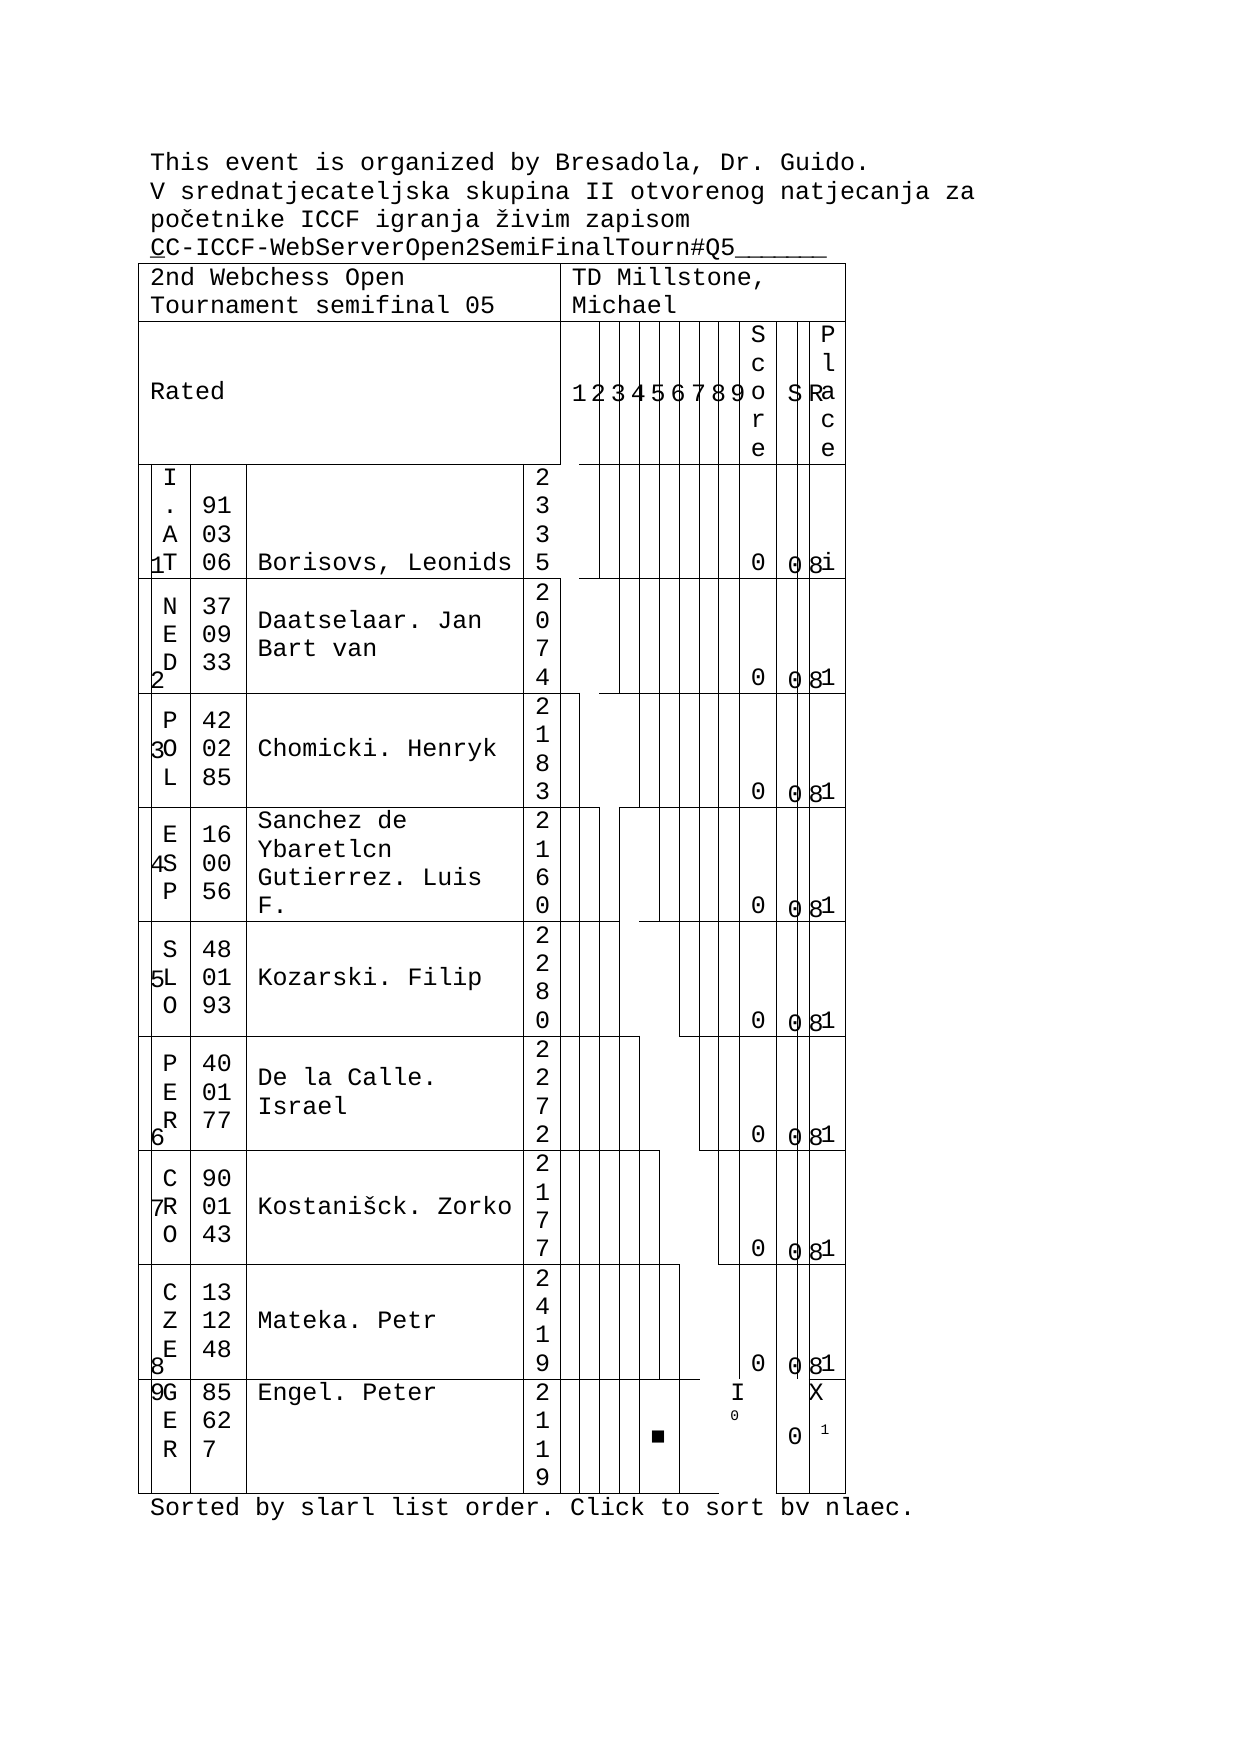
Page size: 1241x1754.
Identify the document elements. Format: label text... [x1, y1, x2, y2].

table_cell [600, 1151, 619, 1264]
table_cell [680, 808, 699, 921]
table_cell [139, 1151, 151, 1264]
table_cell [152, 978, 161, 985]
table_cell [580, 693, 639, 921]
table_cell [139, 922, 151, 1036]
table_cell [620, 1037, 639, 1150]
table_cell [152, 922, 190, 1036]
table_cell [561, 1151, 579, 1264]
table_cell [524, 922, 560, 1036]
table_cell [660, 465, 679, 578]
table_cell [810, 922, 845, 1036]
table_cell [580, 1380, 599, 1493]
text V srednatjecateljska skupina II otvorenog natjecanja za početnike ICCF igranja živim zapisom CC-ICCF-WebServerOpen2SemiFinalTourn#Q5 [150, 178, 1090, 263]
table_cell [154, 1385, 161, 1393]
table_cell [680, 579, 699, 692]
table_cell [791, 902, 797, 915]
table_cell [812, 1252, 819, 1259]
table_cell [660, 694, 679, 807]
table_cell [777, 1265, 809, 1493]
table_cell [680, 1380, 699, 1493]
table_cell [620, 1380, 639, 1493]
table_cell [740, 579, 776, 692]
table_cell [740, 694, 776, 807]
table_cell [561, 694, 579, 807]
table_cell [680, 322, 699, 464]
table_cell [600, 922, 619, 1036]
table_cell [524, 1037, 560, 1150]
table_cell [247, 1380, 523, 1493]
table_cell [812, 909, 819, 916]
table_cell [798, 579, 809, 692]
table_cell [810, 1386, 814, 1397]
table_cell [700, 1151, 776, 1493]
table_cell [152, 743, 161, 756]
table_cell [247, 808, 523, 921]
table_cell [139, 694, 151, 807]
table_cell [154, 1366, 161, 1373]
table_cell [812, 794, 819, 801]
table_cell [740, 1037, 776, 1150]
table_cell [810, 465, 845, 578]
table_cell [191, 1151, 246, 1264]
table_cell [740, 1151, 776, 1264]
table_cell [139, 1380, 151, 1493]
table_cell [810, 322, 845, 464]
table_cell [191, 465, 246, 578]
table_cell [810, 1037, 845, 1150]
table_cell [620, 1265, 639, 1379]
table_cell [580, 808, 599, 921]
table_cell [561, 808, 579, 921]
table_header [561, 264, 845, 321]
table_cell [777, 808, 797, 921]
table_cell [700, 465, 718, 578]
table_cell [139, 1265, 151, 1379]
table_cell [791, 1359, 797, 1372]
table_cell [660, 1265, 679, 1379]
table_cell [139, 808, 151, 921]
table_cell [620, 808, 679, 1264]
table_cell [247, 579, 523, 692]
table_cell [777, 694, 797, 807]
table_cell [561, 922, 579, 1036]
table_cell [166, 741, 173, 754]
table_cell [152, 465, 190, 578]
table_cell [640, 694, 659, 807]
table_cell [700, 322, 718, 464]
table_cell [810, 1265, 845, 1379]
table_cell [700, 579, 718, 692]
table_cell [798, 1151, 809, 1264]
text Sorted by slarl list order. Click to sort bv nlaec. [150, 1494, 1090, 1522]
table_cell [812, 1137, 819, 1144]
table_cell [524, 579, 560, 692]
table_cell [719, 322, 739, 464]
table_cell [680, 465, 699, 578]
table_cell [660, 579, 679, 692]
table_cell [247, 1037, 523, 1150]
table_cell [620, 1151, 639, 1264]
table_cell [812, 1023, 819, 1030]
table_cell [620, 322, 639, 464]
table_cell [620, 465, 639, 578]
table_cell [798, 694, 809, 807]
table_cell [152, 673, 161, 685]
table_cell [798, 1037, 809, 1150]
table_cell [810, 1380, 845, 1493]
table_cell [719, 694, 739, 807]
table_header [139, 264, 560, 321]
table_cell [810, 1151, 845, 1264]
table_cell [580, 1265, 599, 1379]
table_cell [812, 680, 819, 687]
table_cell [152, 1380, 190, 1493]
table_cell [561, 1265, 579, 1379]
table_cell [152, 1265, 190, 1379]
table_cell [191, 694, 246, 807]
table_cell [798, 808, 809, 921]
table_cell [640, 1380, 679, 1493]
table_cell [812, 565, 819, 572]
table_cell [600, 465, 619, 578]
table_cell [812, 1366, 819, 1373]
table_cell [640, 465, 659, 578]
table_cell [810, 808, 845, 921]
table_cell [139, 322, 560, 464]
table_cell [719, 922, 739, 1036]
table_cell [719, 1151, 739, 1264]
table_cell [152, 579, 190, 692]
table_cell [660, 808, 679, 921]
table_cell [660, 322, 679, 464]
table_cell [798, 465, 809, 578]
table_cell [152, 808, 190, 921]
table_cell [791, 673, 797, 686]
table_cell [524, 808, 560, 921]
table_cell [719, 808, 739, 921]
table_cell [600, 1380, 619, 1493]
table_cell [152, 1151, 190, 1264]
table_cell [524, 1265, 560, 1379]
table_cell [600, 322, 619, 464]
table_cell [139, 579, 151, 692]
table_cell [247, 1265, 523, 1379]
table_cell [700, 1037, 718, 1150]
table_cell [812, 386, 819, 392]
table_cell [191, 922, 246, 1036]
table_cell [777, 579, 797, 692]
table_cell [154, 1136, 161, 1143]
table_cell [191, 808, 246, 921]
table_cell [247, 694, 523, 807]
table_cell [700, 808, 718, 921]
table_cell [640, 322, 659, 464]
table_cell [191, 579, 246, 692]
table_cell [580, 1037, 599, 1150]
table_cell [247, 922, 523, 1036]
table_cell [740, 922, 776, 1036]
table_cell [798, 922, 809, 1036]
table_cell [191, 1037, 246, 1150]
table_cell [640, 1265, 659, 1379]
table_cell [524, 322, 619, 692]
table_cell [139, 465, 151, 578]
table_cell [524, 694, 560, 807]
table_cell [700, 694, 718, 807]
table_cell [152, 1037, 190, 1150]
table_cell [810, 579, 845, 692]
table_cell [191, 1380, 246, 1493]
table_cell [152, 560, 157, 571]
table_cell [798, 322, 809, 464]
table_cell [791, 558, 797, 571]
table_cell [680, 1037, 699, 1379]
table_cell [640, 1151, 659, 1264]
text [150, 150, 1090, 178]
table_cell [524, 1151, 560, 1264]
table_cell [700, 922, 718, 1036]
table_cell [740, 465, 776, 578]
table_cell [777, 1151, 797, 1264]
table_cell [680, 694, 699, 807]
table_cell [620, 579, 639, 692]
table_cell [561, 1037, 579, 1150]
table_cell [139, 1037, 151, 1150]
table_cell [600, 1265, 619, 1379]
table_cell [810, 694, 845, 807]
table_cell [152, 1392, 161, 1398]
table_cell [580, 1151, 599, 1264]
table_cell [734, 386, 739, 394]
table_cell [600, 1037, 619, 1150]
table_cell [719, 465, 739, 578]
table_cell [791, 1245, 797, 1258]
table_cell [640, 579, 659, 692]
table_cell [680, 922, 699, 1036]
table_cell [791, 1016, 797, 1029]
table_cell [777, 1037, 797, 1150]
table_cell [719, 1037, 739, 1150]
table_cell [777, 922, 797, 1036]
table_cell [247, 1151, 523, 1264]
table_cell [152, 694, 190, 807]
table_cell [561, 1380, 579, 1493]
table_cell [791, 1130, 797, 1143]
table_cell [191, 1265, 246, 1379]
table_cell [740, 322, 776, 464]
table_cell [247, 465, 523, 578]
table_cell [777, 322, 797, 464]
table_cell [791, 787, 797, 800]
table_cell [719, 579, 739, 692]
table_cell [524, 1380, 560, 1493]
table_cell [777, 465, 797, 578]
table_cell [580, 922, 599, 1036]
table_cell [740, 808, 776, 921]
